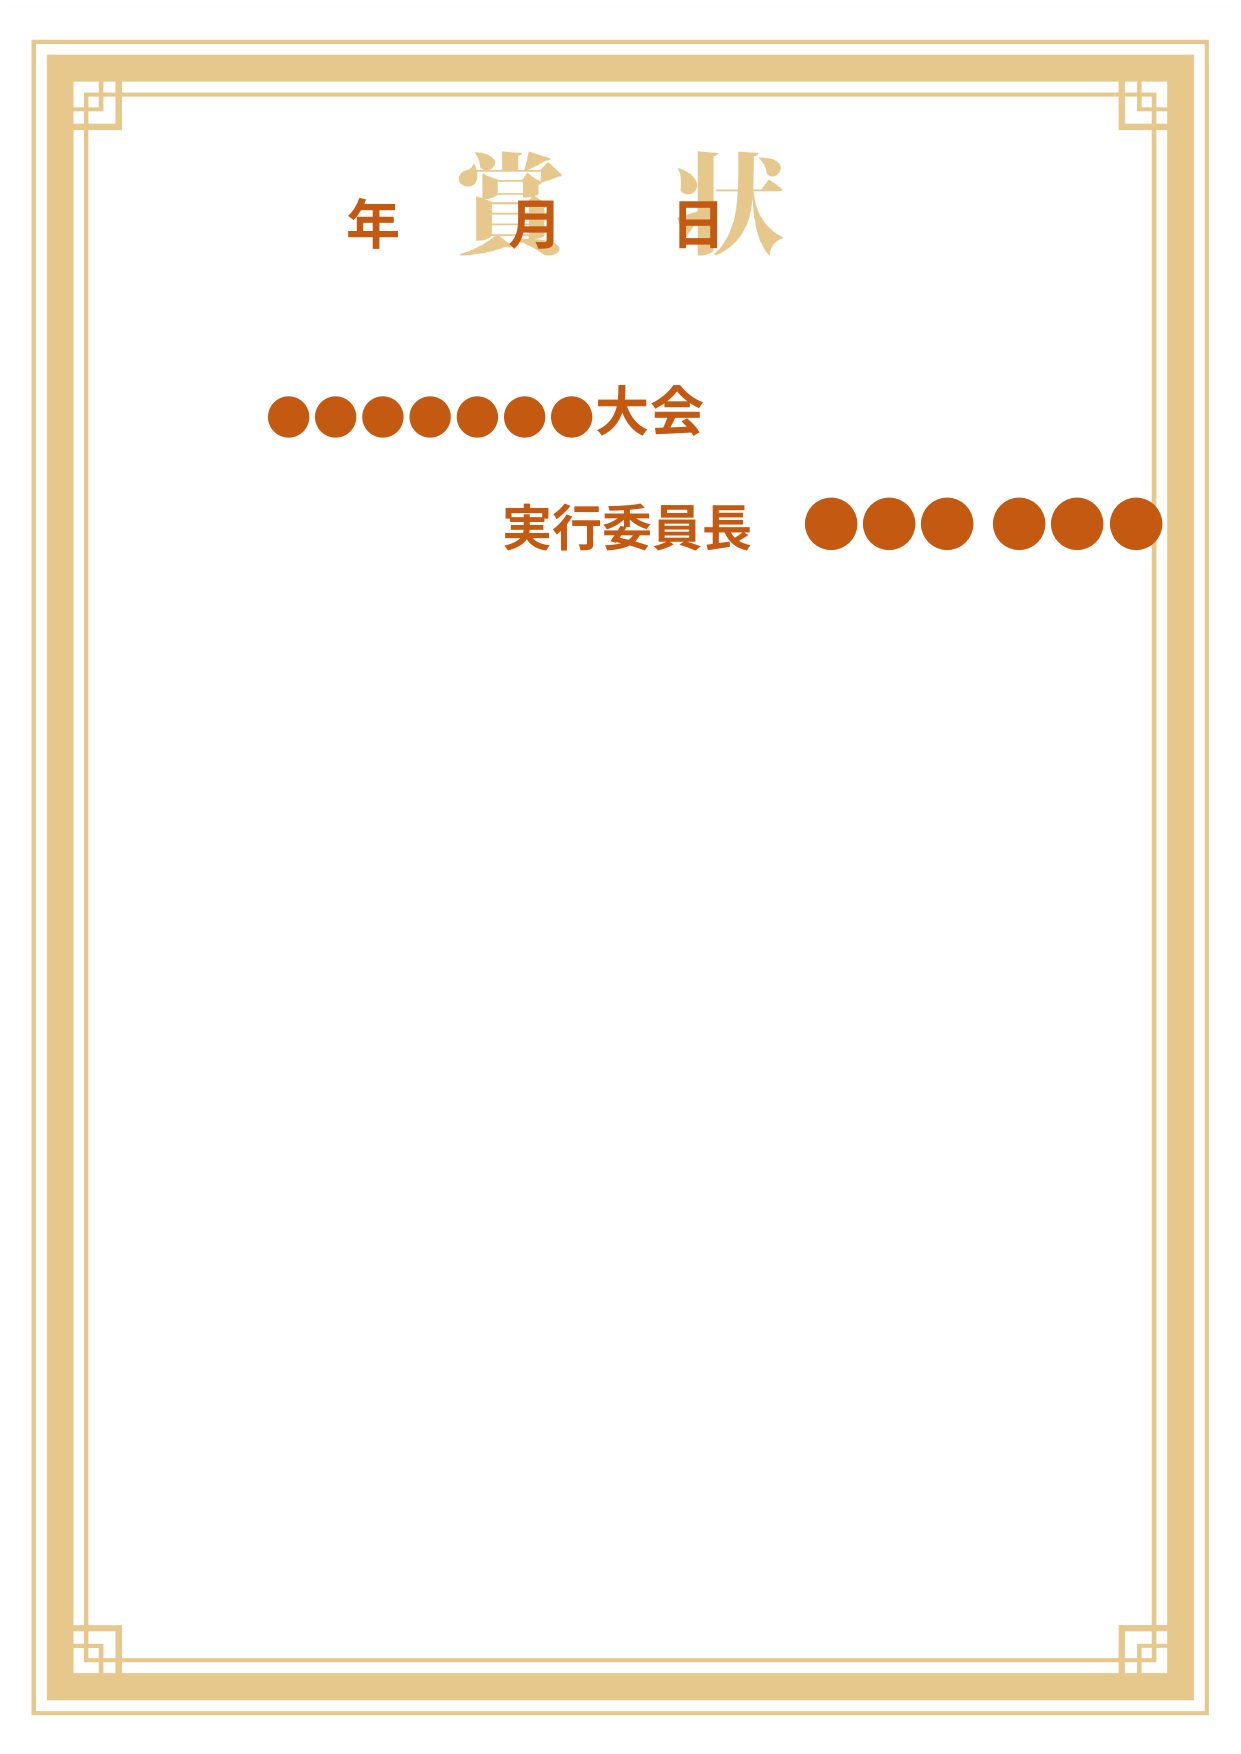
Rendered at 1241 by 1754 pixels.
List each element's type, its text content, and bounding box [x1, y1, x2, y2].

picture [4, 6, 1236, 1748]
text 年 月 日 [75, 164, 1165, 277]
text ●●●●●●●大会 [75, 352, 1165, 464]
text 実行委員長 ●●● ●●● [75, 464, 1165, 577]
